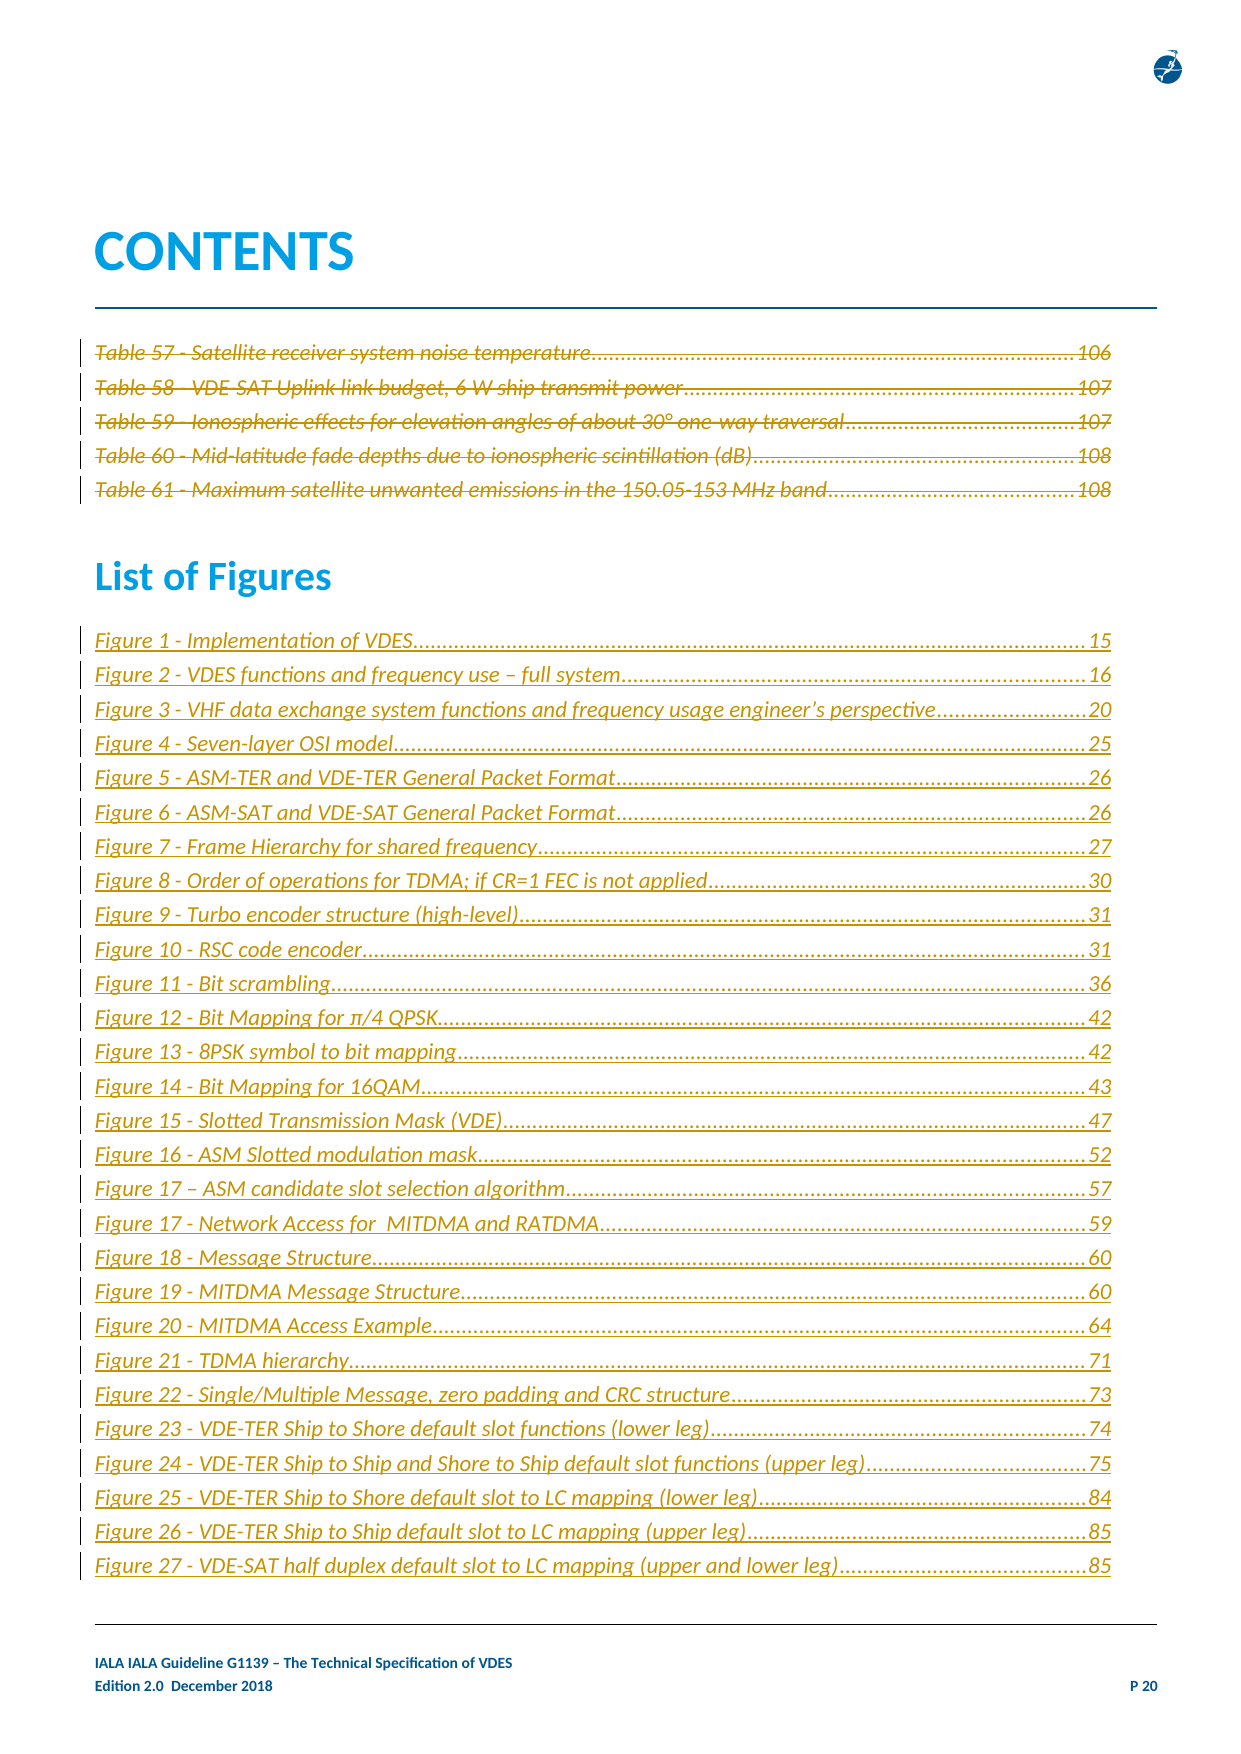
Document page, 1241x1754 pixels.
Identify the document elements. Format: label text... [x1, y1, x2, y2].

list List of Figures [94, 550, 1157, 601]
picture [1122, 0, 1241, 119]
